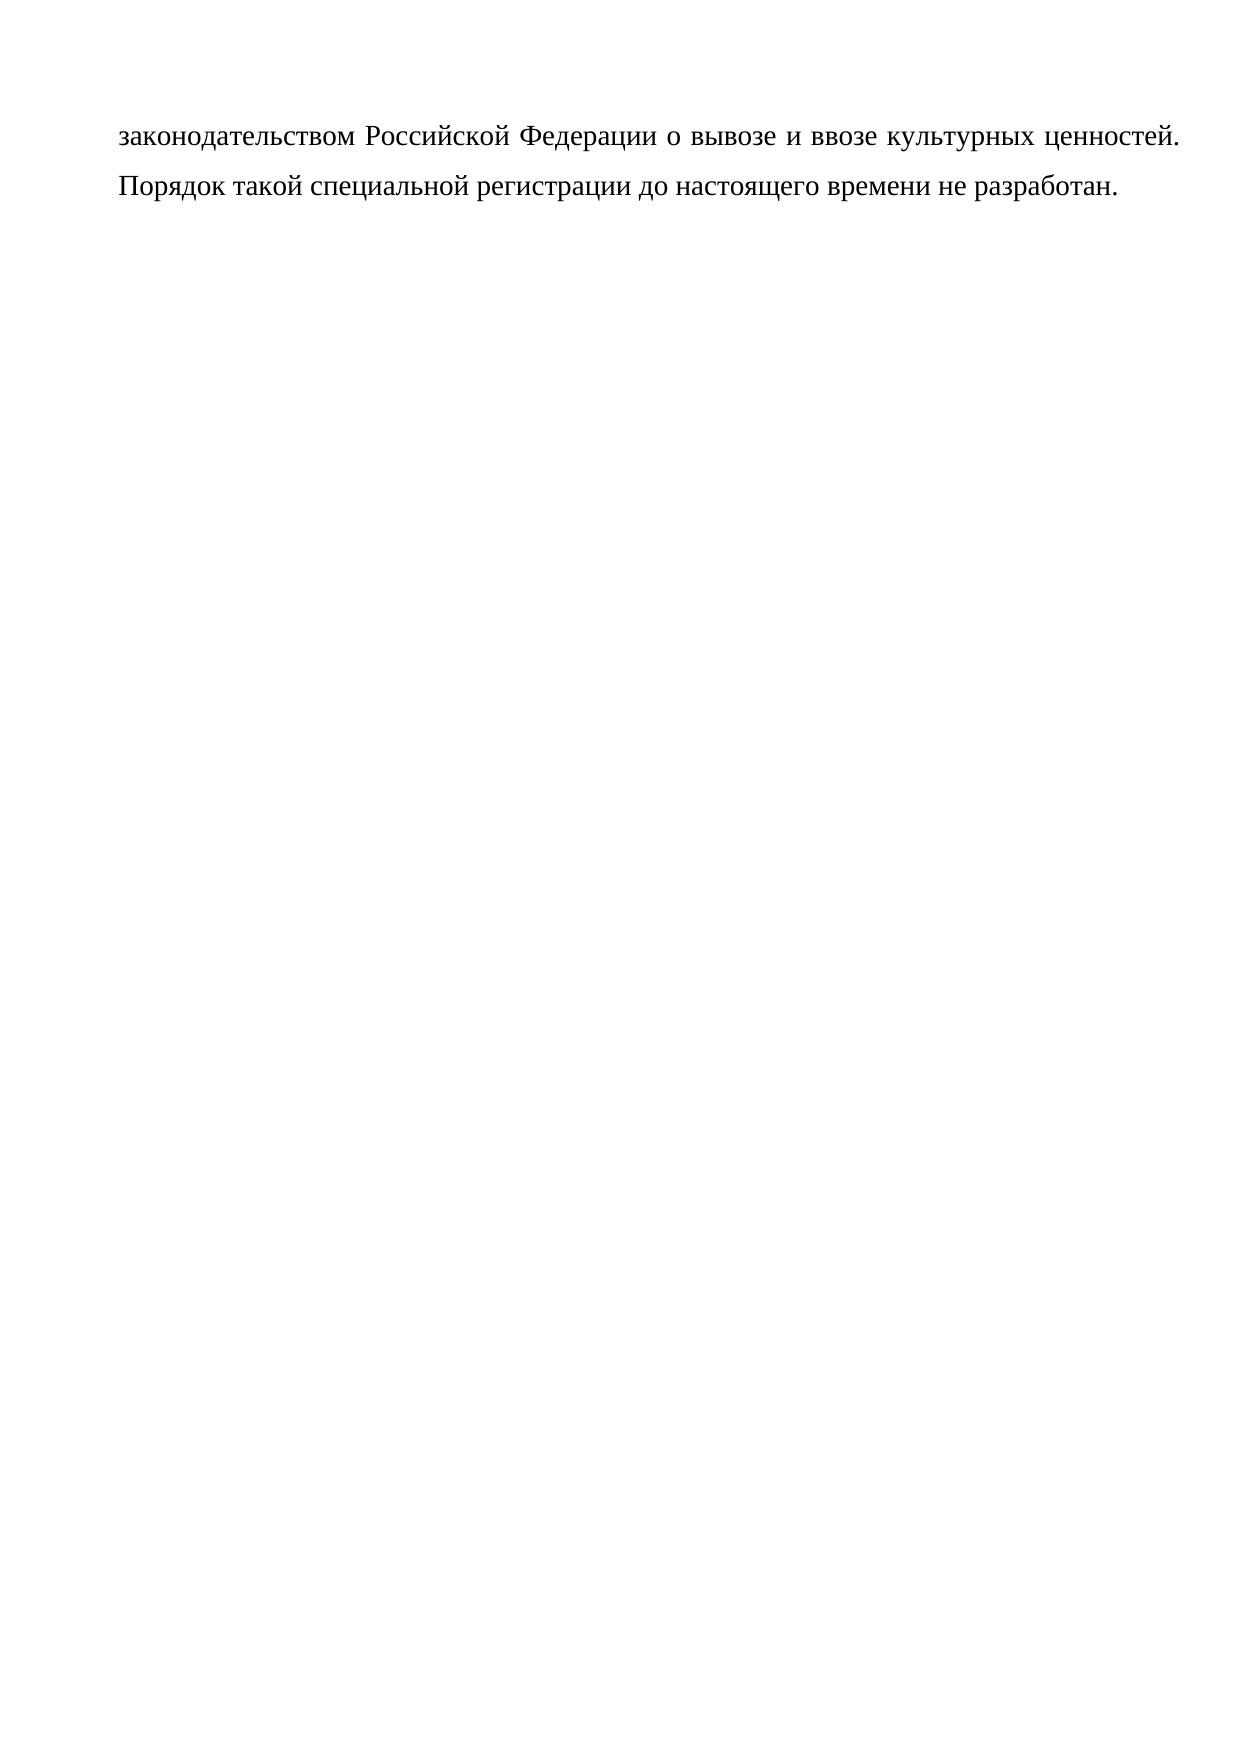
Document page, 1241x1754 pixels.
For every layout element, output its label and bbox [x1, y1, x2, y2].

text [118, 118, 1181, 202]
